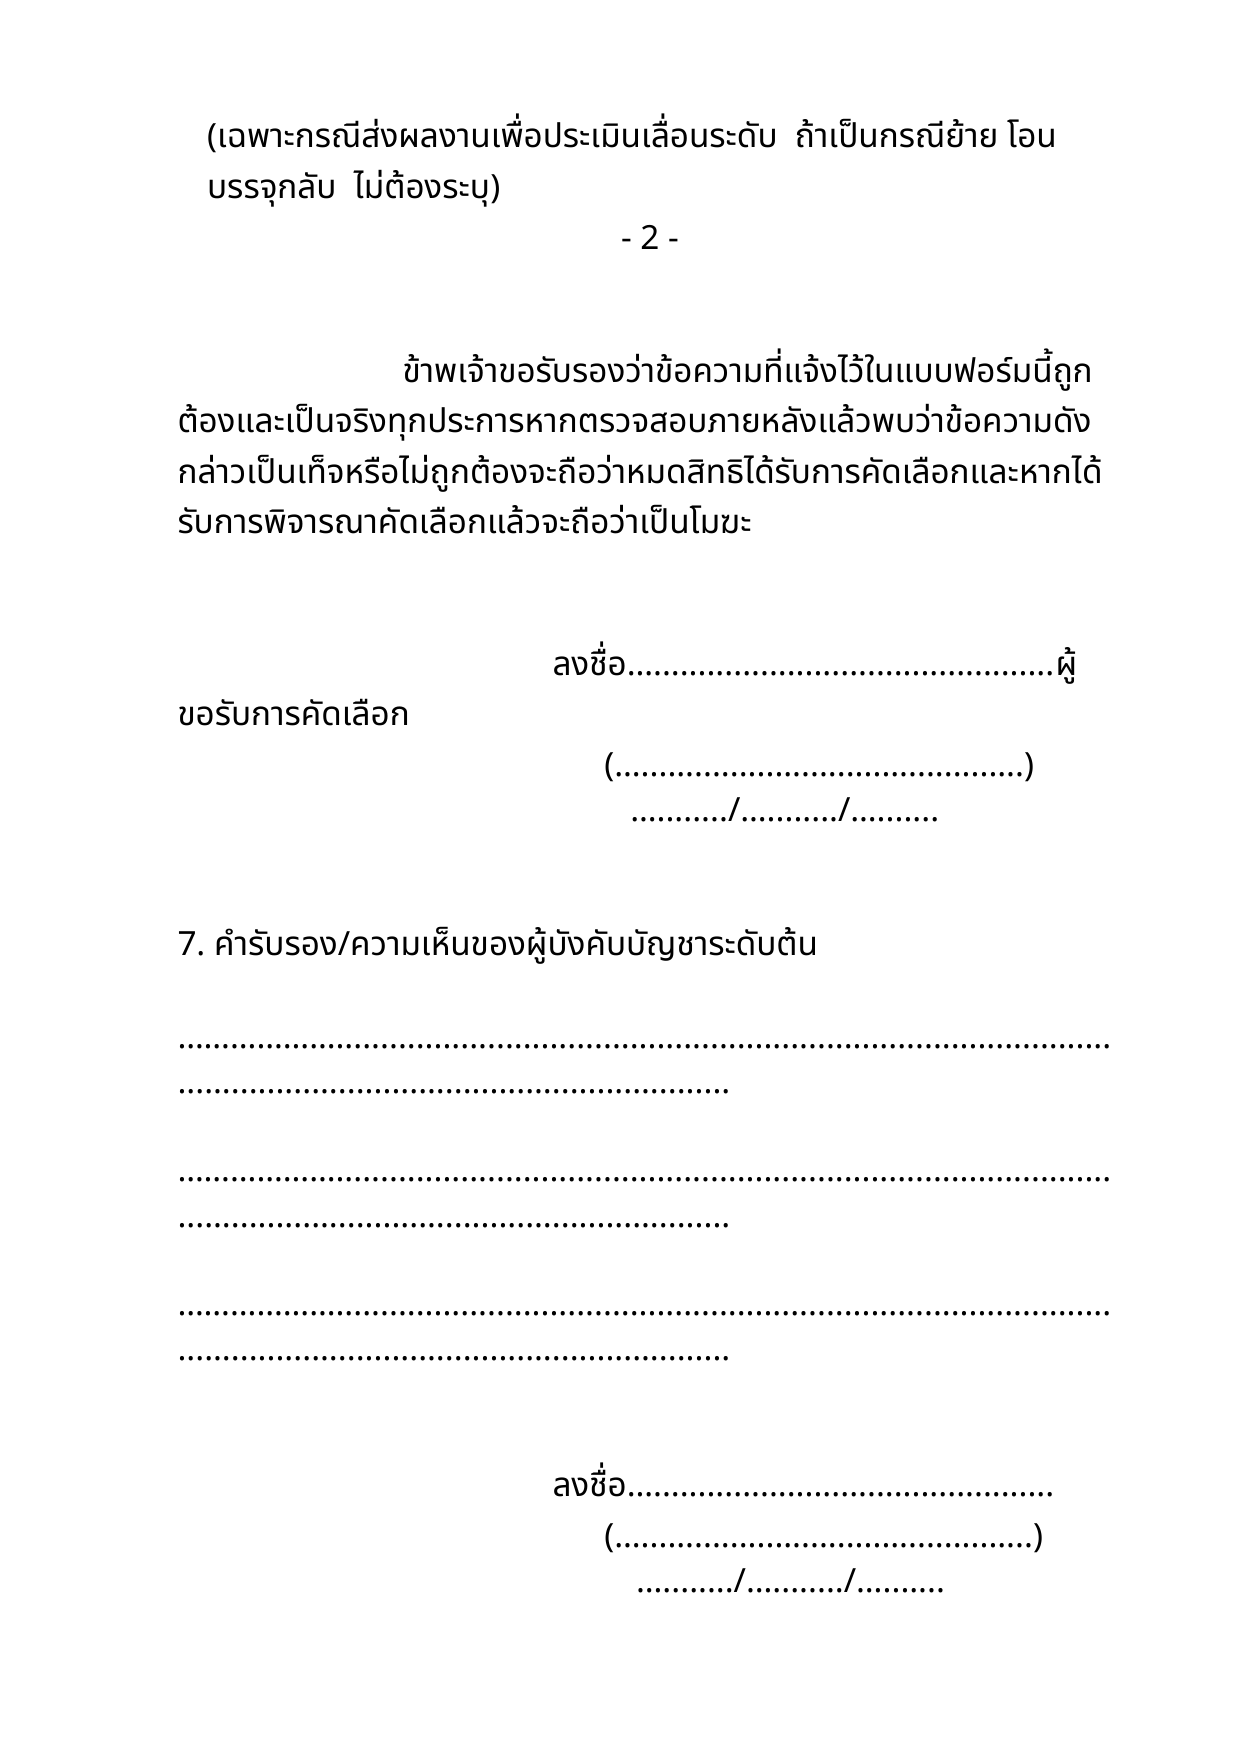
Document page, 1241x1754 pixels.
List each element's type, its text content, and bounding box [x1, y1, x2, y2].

text ………………..................................................................................................................................................... [177, 1103, 1122, 1237]
text (…...........................................) [177, 740, 1122, 786]
text …......../…......../…....... [177, 786, 1122, 831]
text ลงชื่อ….............................................ผู้ขอรับการคัดเลือก [177, 639, 1122, 740]
text ข้าพเจ้าขอรับรองว่าข้อความที่แจ้งไว้ในแบบฟอร์มนี้ถูกต้องและเป็นจริงทุกประการหากตรวจสอบภายหลังแล้วพบว่าข้อความดังกล่าวเป็นเท็จหรือไม่ถูกต้องจะถือว่าหมดสิทธิได้รับการคัดเลือกและหากได้รับการพิจารณาคัดเลือกแล้วจะถือว่าเป็นโมฆะ [177, 347, 1122, 548]
text ………………..................................................................................................................................................... [177, 1237, 1122, 1370]
text ………………..................................................................................................................................................... [177, 970, 1122, 1103]
text (เฉพาะกรณีส่งผลงานเพื่อประเมินเลื่อนระดับ ถ้าเป็นกรณีย้าย โอน บรรจุกลับ ไม่ต้องระบุ) [207, 112, 1122, 213]
text …......../…......../…....... [177, 1557, 1122, 1602]
text ลงชื่อ…............................................. [177, 1461, 1122, 1512]
text 7. คำรับรอง/ความเห็นของผู้บังคับบัญชาระดับต้น [177, 919, 1122, 970]
text - 2 - [177, 213, 1122, 259]
text (…............................................) [177, 1512, 1122, 1557]
